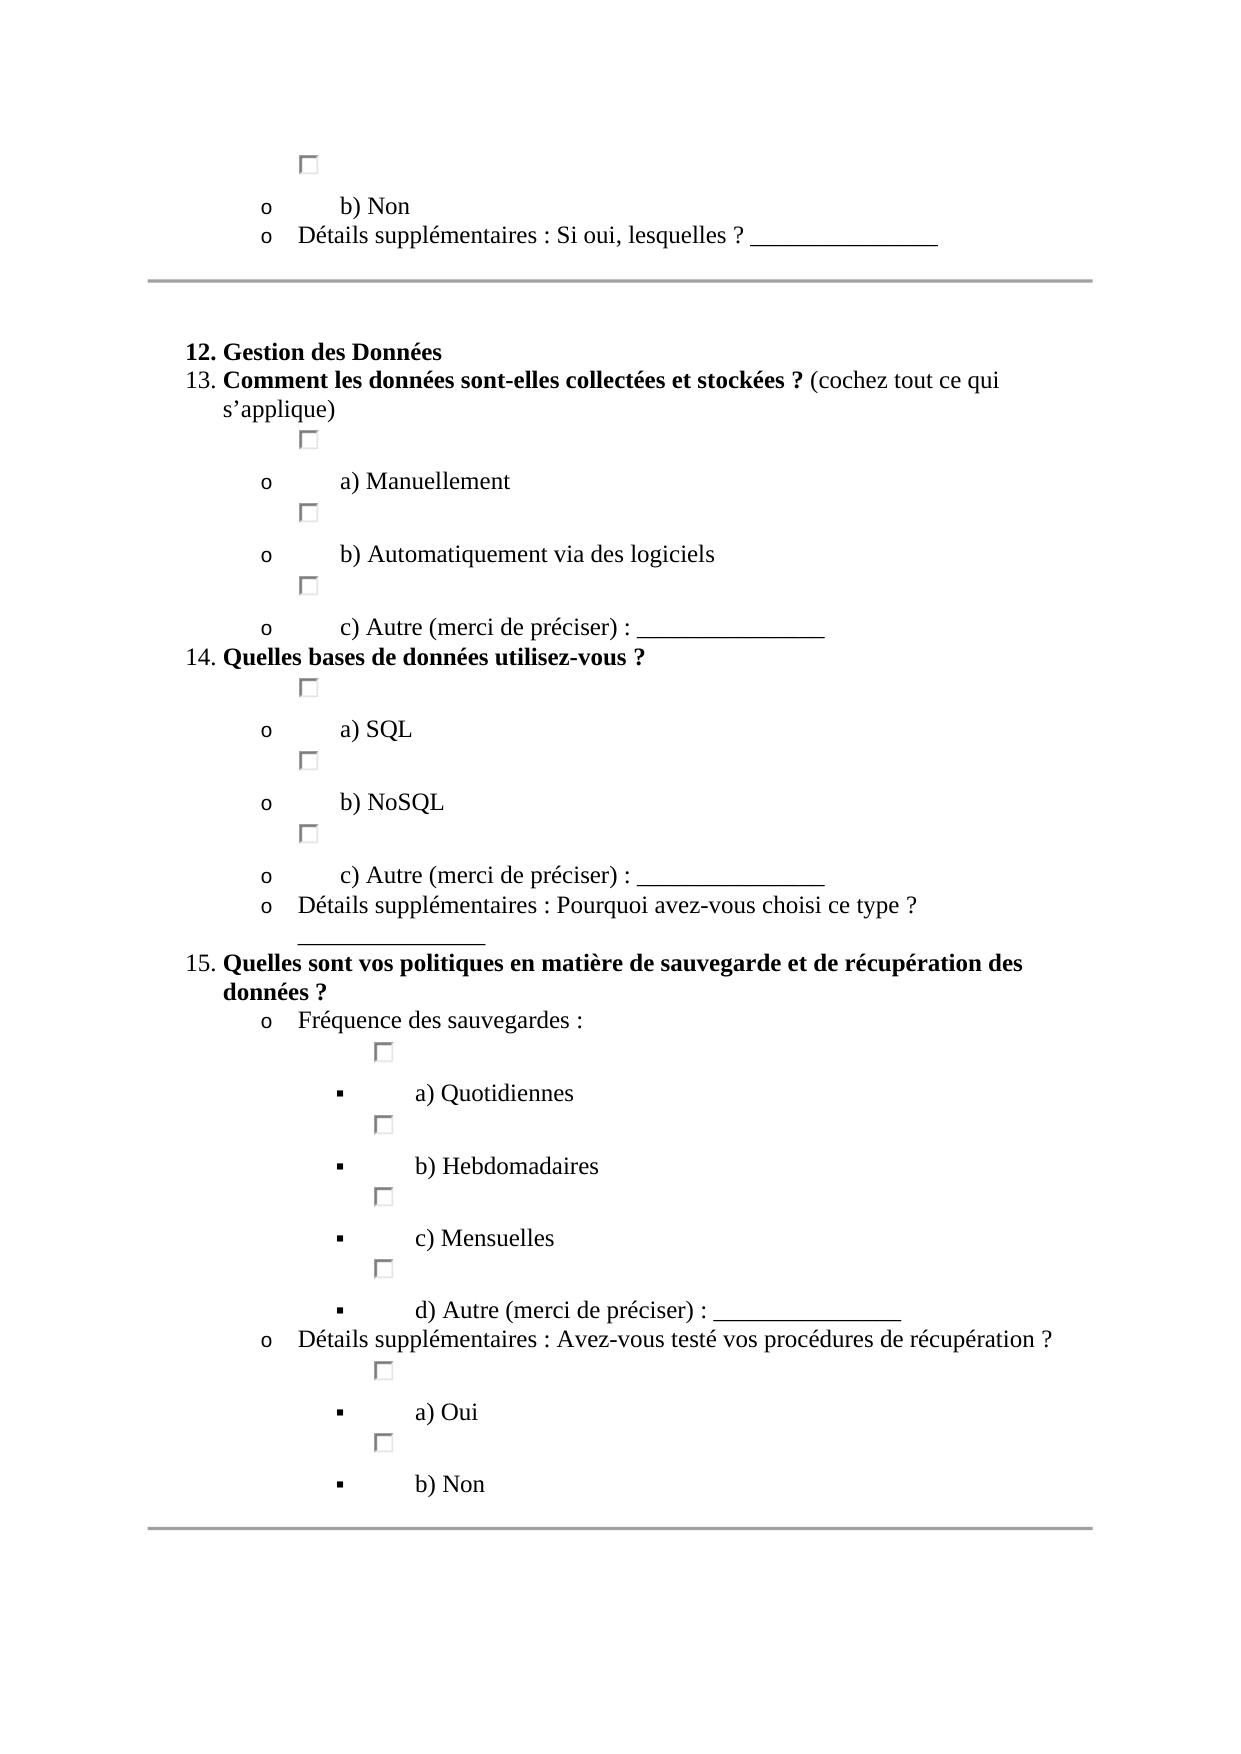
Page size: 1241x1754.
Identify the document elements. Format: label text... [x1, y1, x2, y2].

list Gestion des Données [185, 337, 1093, 365]
list a) Quotidiennes [335, 1035, 1093, 1107]
list Comment les données sont-elles collectées et stockées ? (cochez tout ce qui s’applique) [185, 365, 1093, 423]
list c) Autre (merci de préciser) : _______________ [260, 817, 1093, 890]
list a) Manuellement [260, 423, 1093, 496]
list b) NoSQL [260, 744, 1093, 817]
list c) Mensuelles [335, 1179, 1093, 1252]
list Fréquence des sauvegardes : [260, 1006, 1093, 1035]
list a) Oui [335, 1353, 1093, 1426]
list b) Automatiquement via des logiciels [260, 496, 1093, 569]
list b) Hebdomadaires [335, 1107, 1093, 1179]
list a) SQL [260, 671, 1093, 744]
list Détails supplémentaires : Avez-vous testé vos procédures de récupération ? [260, 1324, 1093, 1353]
list b) Non [335, 1426, 1093, 1498]
list Quelles bases de données utilisez-vous ? [185, 642, 1093, 671]
list Détails supplémentaires : Pourquoi avez-vous choisi ce type ? _______________ [260, 890, 1093, 948]
list c) Autre (merci de préciser) : _______________ [260, 569, 1093, 642]
list Détails supplémentaires : Si oui, lesquelles ? _______________ [260, 221, 1093, 250]
list b) Non [260, 148, 1093, 221]
list d) Autre (merci de préciser) : _______________ [335, 1252, 1093, 1324]
list Quelles sont vos politiques en matière de sauvegarde et de récupération des données ? [185, 948, 1093, 1006]
